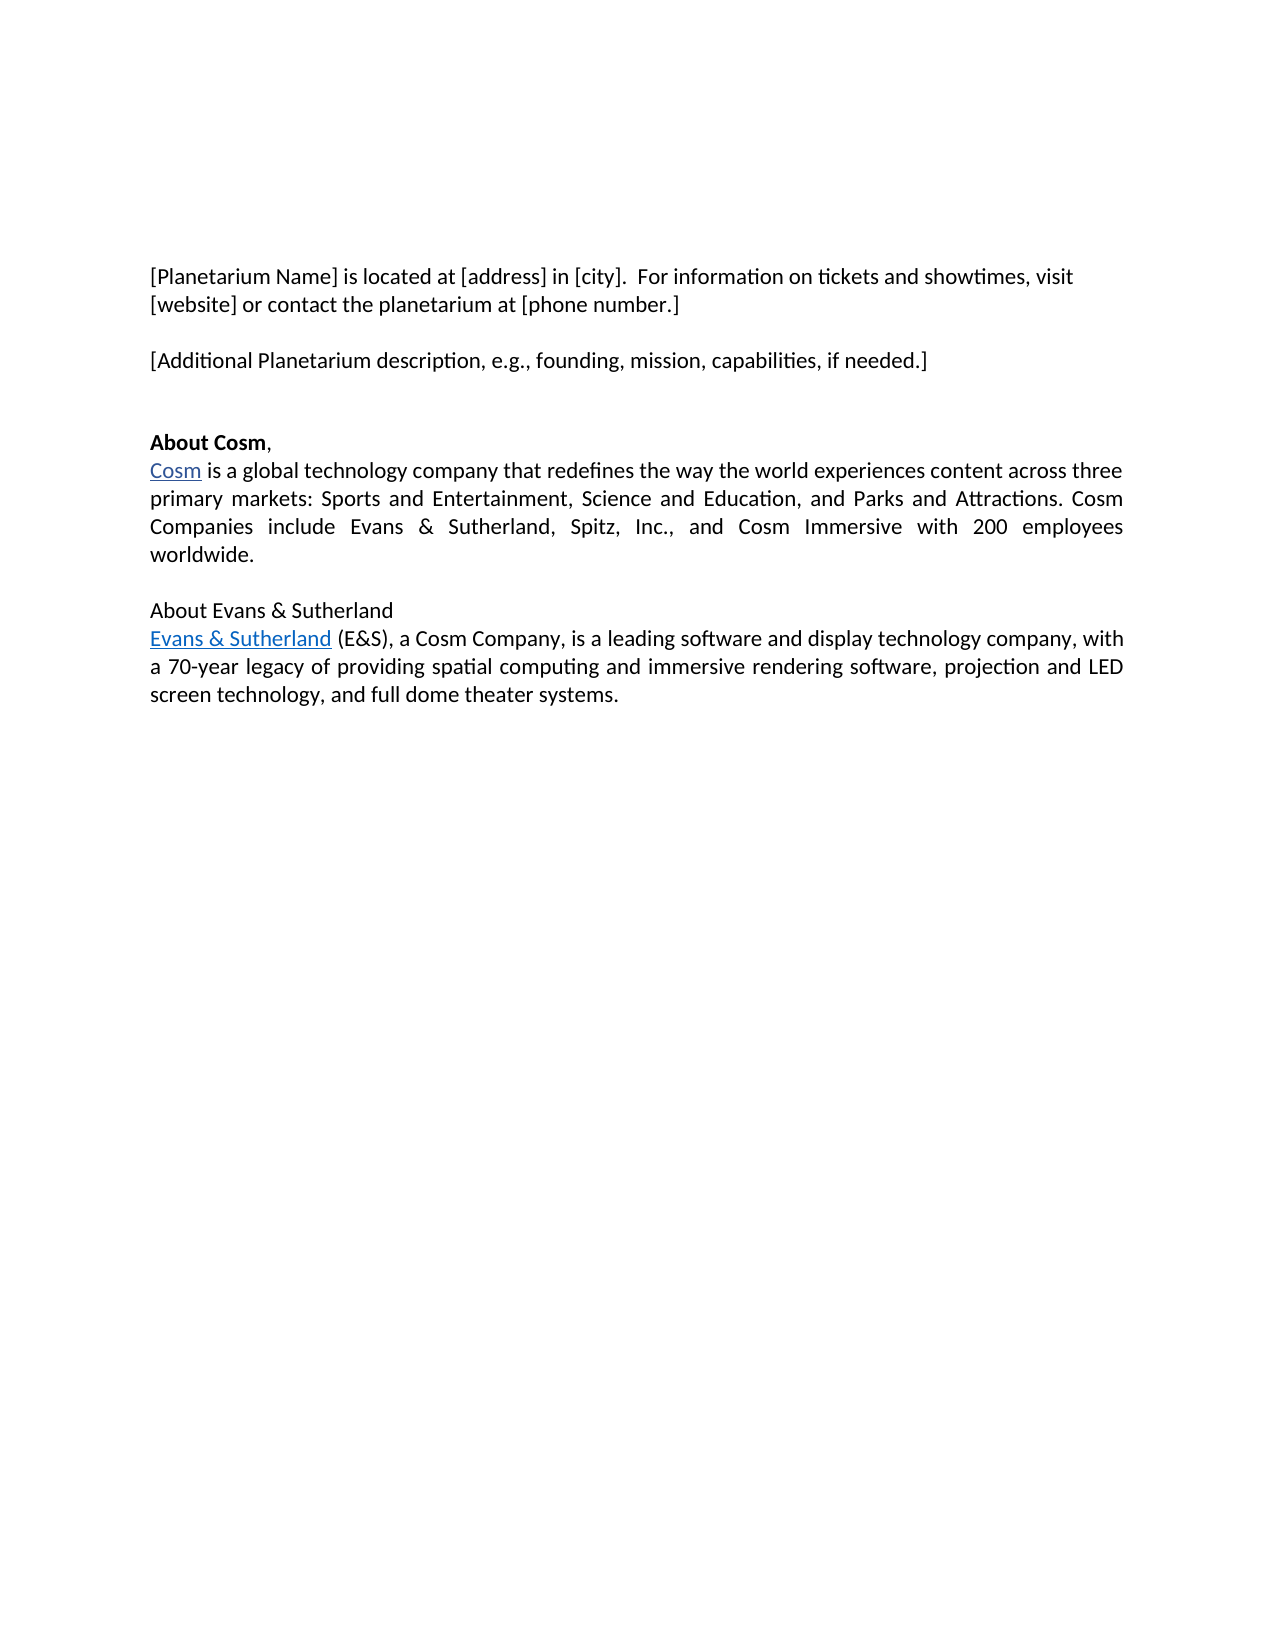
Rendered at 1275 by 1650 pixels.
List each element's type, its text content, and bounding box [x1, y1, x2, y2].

text [Additional Planetarium description, e.g., founding, mission, capabilities, if needed.] [150, 346, 1125, 374]
text Cosm is a global technology company that redefines the way the world experiences content across three primary markets: Sports and Entertainment, Science and Education, and Parks and Attractions. Cosm Companies include Evans & Sutherland, Spitz, Inc., and Cosm Immersive with 200 employees worldwide. [150, 456, 1125, 568]
text [Planetarium Name] is located at [address] in [city]. For information on tickets and showtimes, visit [website] or contact the planetarium at [phone number.] [150, 262, 1125, 318]
text About Evans & Sutherland [150, 596, 1125, 624]
text Evans & Sutherland (E&S), a Cosm Company, is a leading software and display technology company, with a 70-year legacy of providing spatial computing and immersive rendering software, projection and LED screen technology, and full dome theater systems. [150, 624, 1125, 708]
text About Cosm, [150, 428, 1125, 456]
